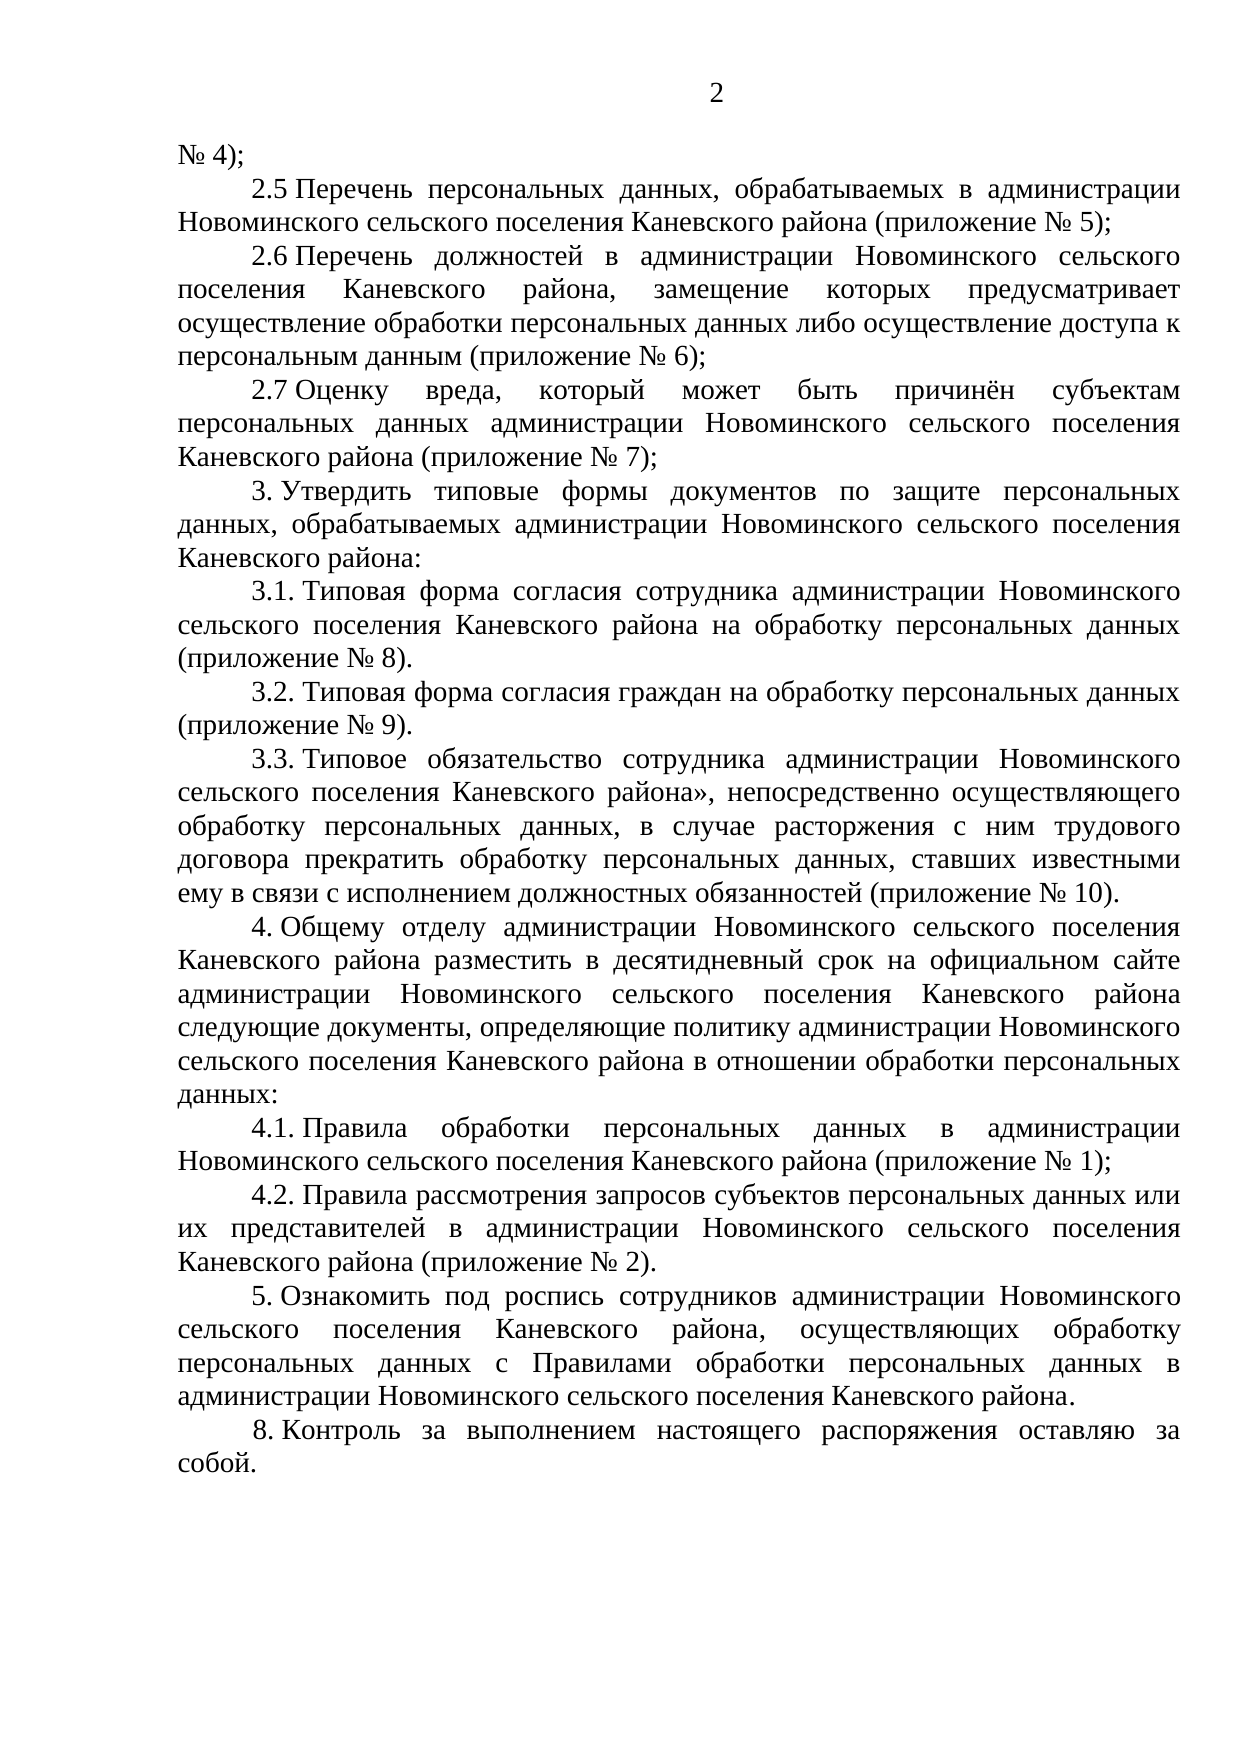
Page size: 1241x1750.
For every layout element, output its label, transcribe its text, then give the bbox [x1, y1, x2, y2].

text 8. Контроль за выполнением настоящего распоряжения оставляю за собой. [177, 1412, 1181, 1479]
list Типовое обязательство сотрудника администрации Новоминского сельского поселения Каневского района», непосредственно осуществляющего обработку персональных данных, в случае расторжения с ним трудового договора прекратить обработку персональных данных, ставших известными ему в связи с исполнением должностных обязанностей (приложение № 10). [177, 741, 1181, 909]
list Правила рассмотрения запросов субъектов персональных данных или их представителей в администрации Новоминского сельского поселения Каневского района (приложение № 2). [177, 1177, 1181, 1278]
list Типовая форма согласия граждан на обработку персональных данных (приложение № 9). [177, 674, 1181, 741]
list Правила обработки персональных данных в администрации Новоминского сельского поселения Каневского района (приложение № 1); [177, 1110, 1181, 1177]
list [177, 137, 1181, 171]
list Перечень персональных данных, обрабатываемых в администрации Новоминского сельского поселения Каневского района (приложение № 5); [177, 171, 1181, 238]
list Типовая форма согласия сотрудника администрации Новоминского сельского поселения Каневского района на обработку персональных данных (приложение № 8). [177, 573, 1181, 674]
list Общему отделу администрации Новоминского сельского поселения Каневского района разместить в десятидневный срок на официальном сайте администрации Новоминского сельского поселения Каневского района следующие документы, определяющие политику администрации Новоминского сельского поселения Каневского района в отношении обработки персональных данных: [177, 909, 1181, 1110]
list Перечень должностей в администрации Новоминского сельского поселения Каневского района, замещение которых предусматривает осуществление обработки персональных данных либо осуществление доступа к персональным данным (приложение № 6); [177, 238, 1181, 372]
list Утвердить типовые формы документов по защите персональных данных, обрабатываемых администрации Новоминского сельского поселения Каневского района: [177, 473, 1181, 573]
list Оценку вреда, который может быть причинён субъектам персональных данных администрации Новоминского сельского поселения Каневского района (приложение № 7); [177, 372, 1181, 473]
list Ознакомить под роспись сотрудников администрации Новоминского сельского поселения Каневского района, осуществляющих обработку персональных данных с Правилами обработки персональных данных в администрации Новоминского сельского поселения Каневского района. [177, 1278, 1181, 1412]
